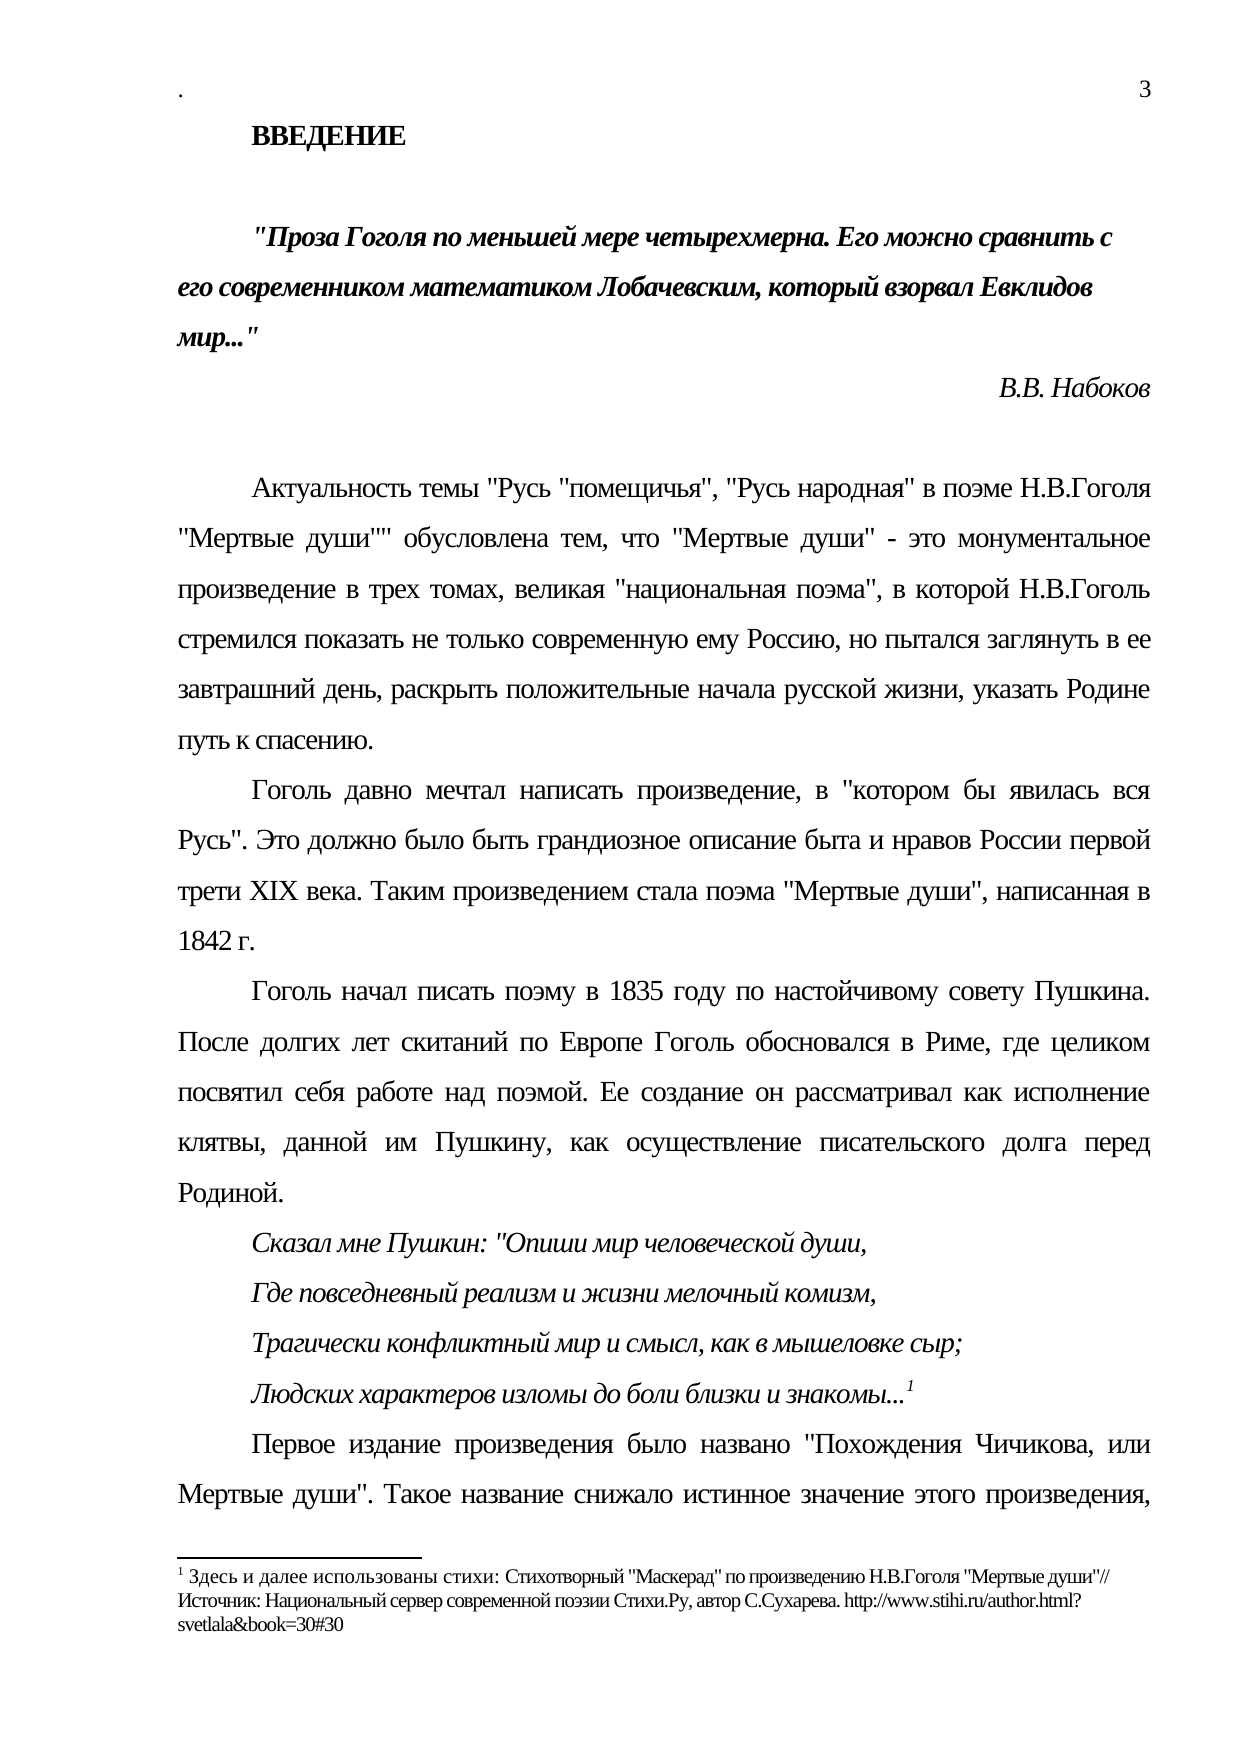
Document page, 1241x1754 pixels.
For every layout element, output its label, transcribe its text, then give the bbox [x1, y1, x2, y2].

text Трагически конфликтный мир и смысл, как в мышеловке сыр; [177, 1326, 1152, 1359]
text В.В. Набоков [177, 370, 1152, 403]
text Гоголь давно мечтал написать произведение, в "котором бы явилась вся Русь". Это должно было быть грандиозное описание быта и нравов России первой трети XIX века. Таким произведением стала поэма "Мертвые души", написанная в . [177, 772, 1152, 957]
text Актуальность темы "Русь "помещичья", "Русь народная" в поэме Н.В.Гоголя "Мертвые души"" обусловлена тем, что "Мертвые души" - это монументальное произведение в трех томах, великая "национальная поэма", в которой Н.В.Гоголь стремился показать не только современную ему Россию, но пытался заглянуть в ее завтрашний день, раскрыть положительные начала русской жизни, указать Родине путь к спасению. [177, 470, 1152, 755]
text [177, 1426, 1152, 1510]
text Гоголь начал писать поэму в 1835 году по настойчивому совету Пушкина. После долгих лет скитаний по Европе Гоголь обосновался в Риме, где целиком посвятил себя работе над поэмой. Ее создание он рассматривал как исполнение клятвы, данной им Пушкину, как осуществление писательского долга перед Родиной. [177, 973, 1152, 1208]
text "Проза Гоголя по меньшей мере четырехмерна. Его можно сравнить с его современником математиком Лобачевским, который взорвал Евклидов мир..." [177, 219, 1152, 353]
text Сказал мне Пушкин: "Опиши мир человеческой души, [177, 1225, 1152, 1258]
text Людских характеров изломы до боли близки и знакомы... [177, 1376, 1152, 1409]
text Где повседневный реализм и жизни мелочный комизм, [177, 1275, 1152, 1309]
subtitle ВВЕДЕНИЕ [177, 118, 1152, 152]
